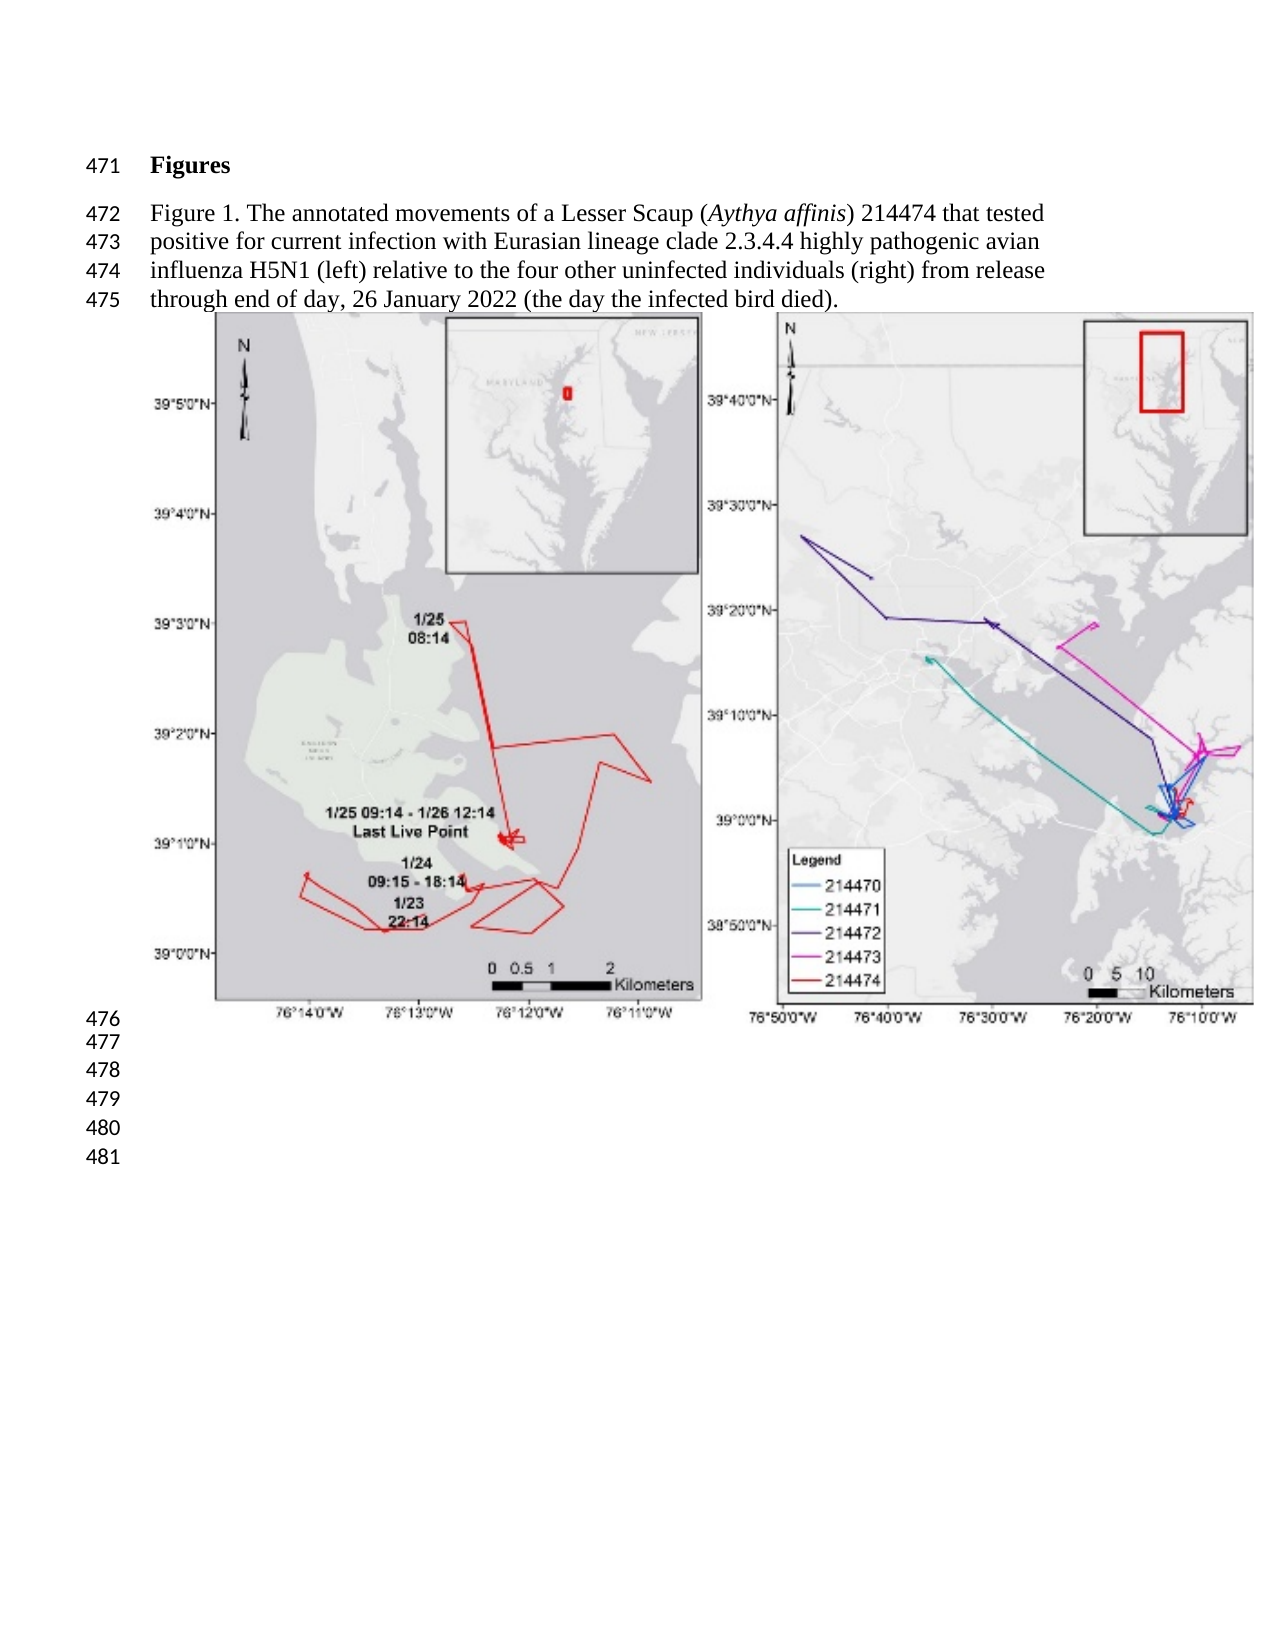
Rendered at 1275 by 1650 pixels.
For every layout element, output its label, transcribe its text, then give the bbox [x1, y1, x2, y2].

picture [150, 312, 1254, 1027]
text Figure 1. The annotated movements of a Lesser Scaup (Aythya affinis) 214474 that tested positive for current infection with Eurasian lineage clade 2.3.4.4 highly pathogenic avian influenza H5N1 (left) relative to the four other uninfected individuals (right) from release through end of day, 26 January 2022 (the day the infected bird died). [150, 198, 1125, 312]
text Figures [150, 150, 1125, 179]
